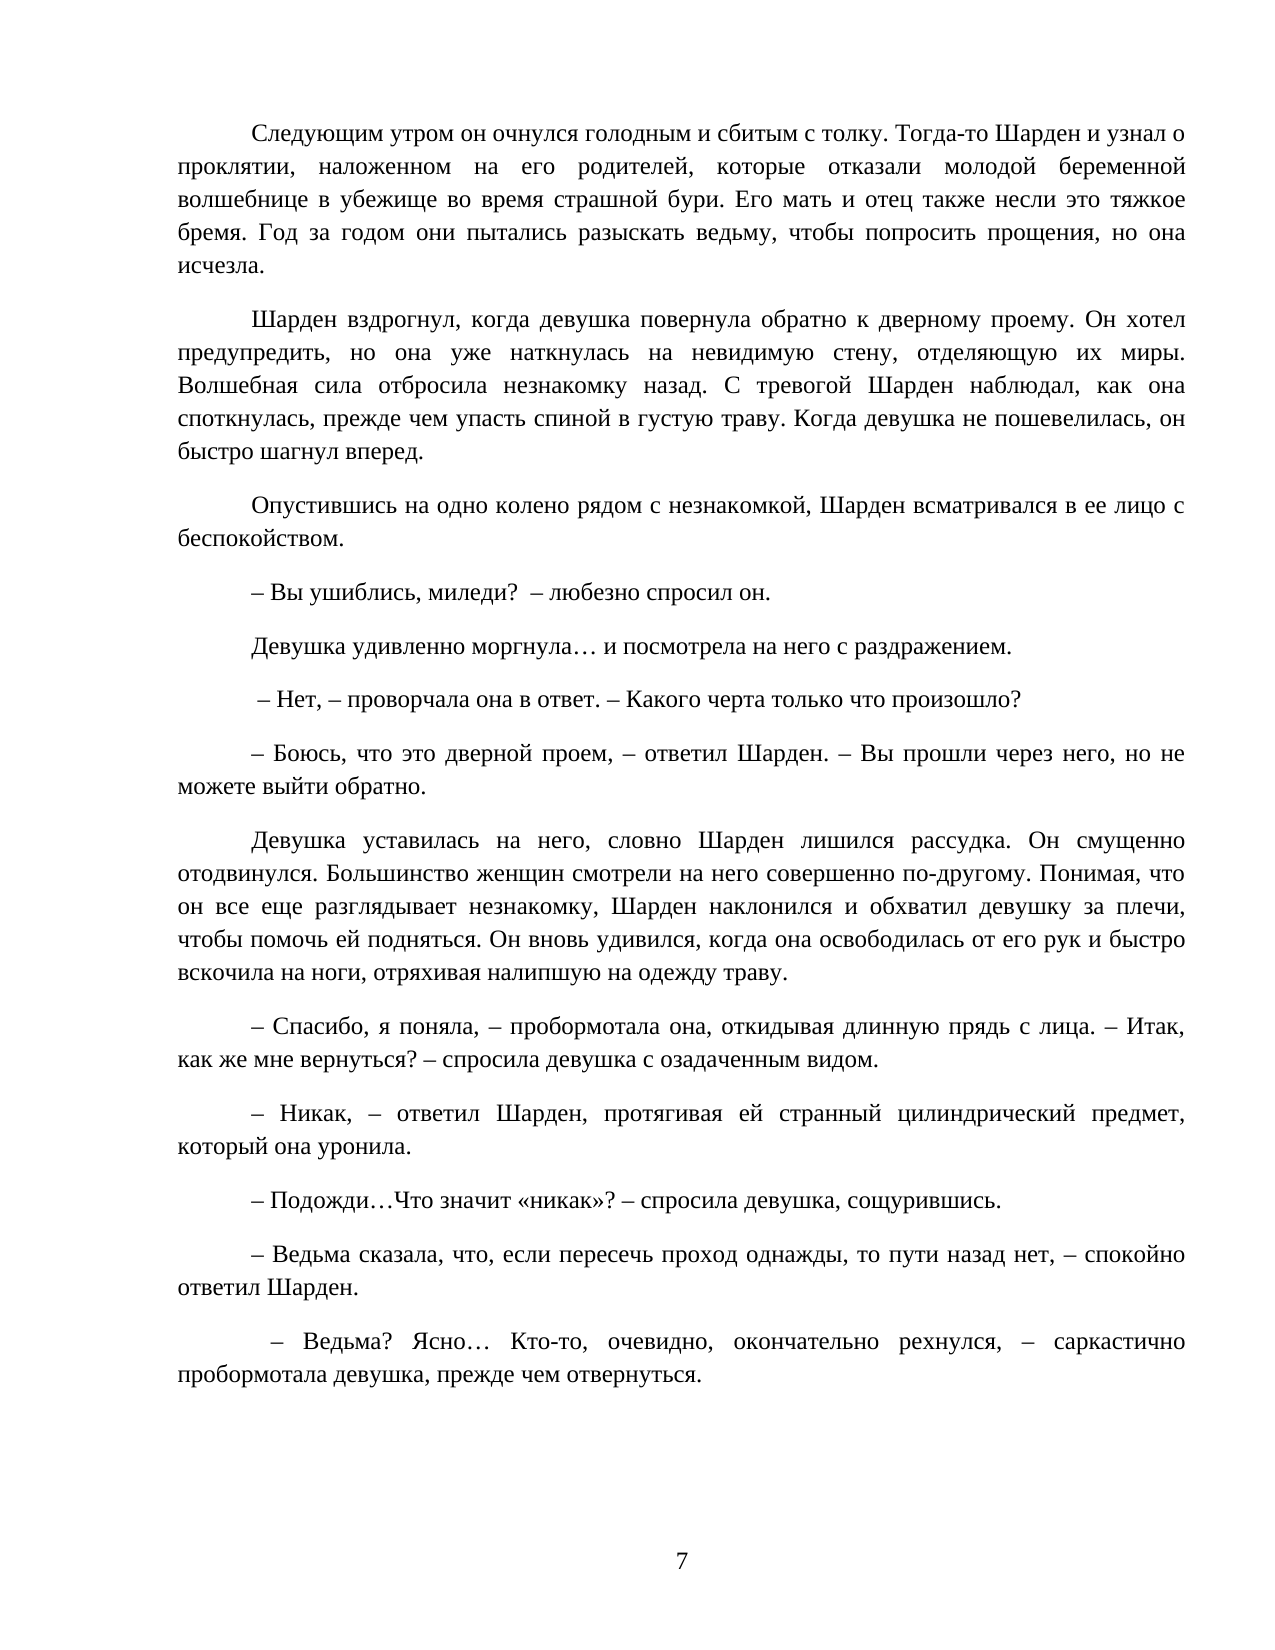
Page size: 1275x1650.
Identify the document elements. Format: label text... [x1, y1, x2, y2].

text – Никак, – ответил Шарден, протягивая ей странный цилиндрический предмет, который она уронила. [177, 1098, 1186, 1160]
text – Ведьма сказала, что, если пересечь проход однажды, то пути назад нет, – спокойно ответил Шарден. [177, 1239, 1186, 1301]
text – Нет, – проворчала она в ответ. – Какого черта только что произошло? [177, 684, 1186, 713]
text – Подожди…Что значит «никак»? – спросила девушка, сощурившись. [177, 1185, 1186, 1214]
text Шарден вздрогнул, когда девушка повернула обратно к дверному проему. Он хотел предупредить, но она уже наткнулась на невидимую стену, отделяющую их миры. Волшебная сила отбросила незнакомку назад. С тревогой Шарден наблюдал, как она споткнулась, прежде чем упасть спиной в густую траву. Когда девушка не пошевелилась, он быстро шагнул вперед. [177, 304, 1186, 465]
text Девушка удивленно моргнула… и посмотрела на него с раздражением. [177, 631, 1186, 659]
text – Ведьма? Ясно… Кто-то, очевидно, окончательно рехнулся, – саркастично пробормотала девушка, прежде чем отвернуться. [177, 1326, 1186, 1387]
text Девушка уставилась на него, словно Шарден лишился рассудка. Он смущенно отодвинулся. Большинство женщин смотрели на него совершенно по-другому. Понимая, что он все еще разглядывает незнакомку, Шарден наклонился и обхватил девушку за плечи, чтобы помочь ей подняться. Он вновь удивился, когда она освободилась от его рук и быстро вскочила на ноги, отряхивая налипшую на одежду траву. [177, 825, 1186, 986]
text – Боюсь, что это дверной проем, – ответил Шарден. – Вы прошли через него, но не можете выйти обратно. [177, 738, 1186, 800]
text – Вы ушиблись, миледи? – любезно спросил он. [177, 577, 1186, 606]
text Следующим утром он очнулся голодным и сбитым с толку. Тогда-то Шарден и узнал о проклятии, наложенном на его родителей, которые отказали молодой беременной волшебнице в убежище во время страшной бури. Его мать и отец также несли это тяжкое бремя. Год за годом они пытались разыскать ведьму, чтобы попросить прощения, но она исчезла. [177, 118, 1186, 279]
text – Спасибо, я поняла, – пробормотала она, откидывая длинную прядь с лица. – Итак, как же мне вернуться? – спросила девушка с озадаченным видом. [177, 1011, 1186, 1073]
text Опустившись на одно колено рядом с незнакомкой, Шарден всматривался в ее лицо с беспокойством. [177, 490, 1186, 552]
